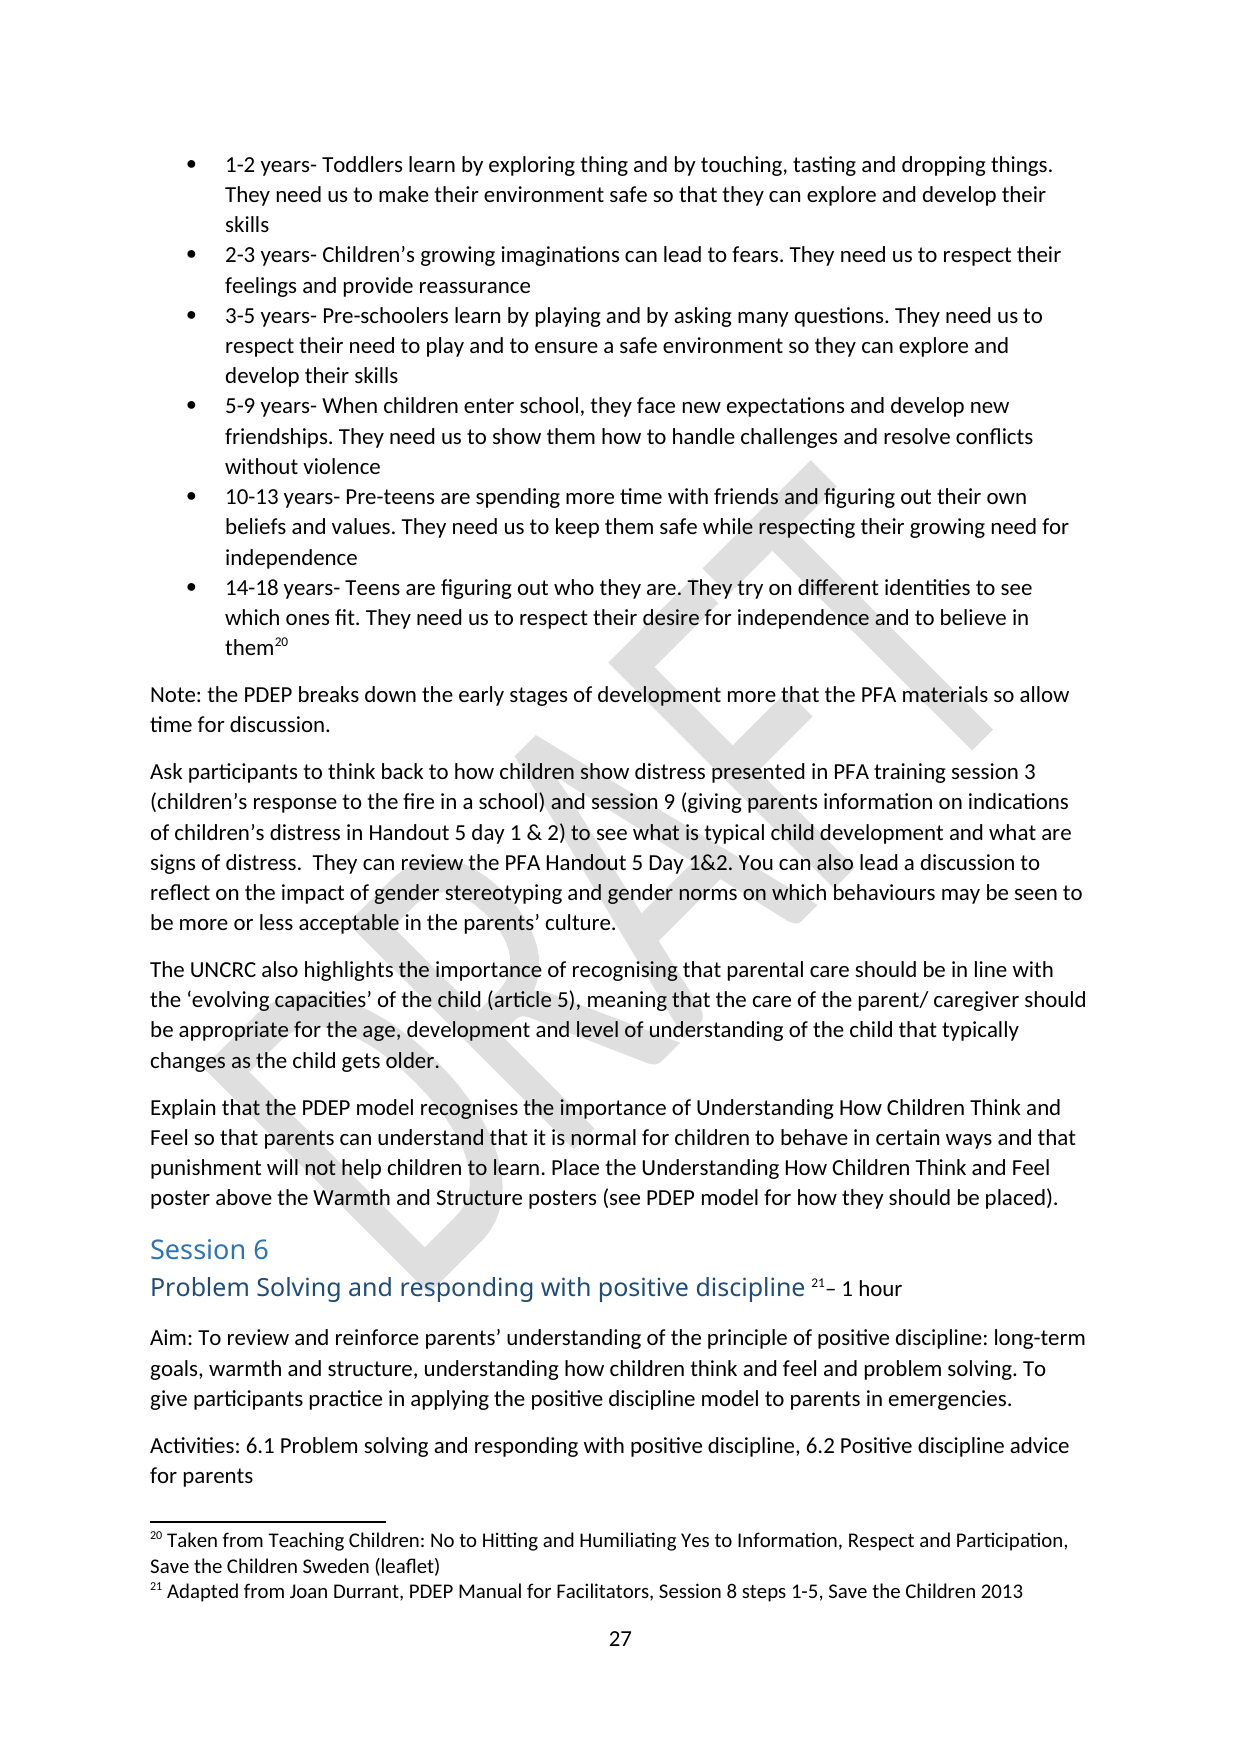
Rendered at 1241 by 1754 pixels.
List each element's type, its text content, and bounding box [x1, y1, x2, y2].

text Activities: 6.1 Problem solving and responding with positive discipline, 6.2 Positive discipline advice for parents [150, 1431, 1090, 1489]
subtitle Session 6 [150, 1230, 1090, 1267]
list 3-5 years- Pre-schoolers learn by playing and by asking many questions. They need us to respect their need to play and to ensure a safe environment so they can explore and develop their skills [187, 301, 1090, 389]
text Problem Solving and responding with positive discipline – 1 hour [150, 1270, 1090, 1304]
text Note: the PDEP breaks down the early stages of development more that the PFA materials so allow time for discussion. [150, 680, 1090, 738]
list 14-18 years- Teens are figuring out who they are. They try on different identities to see which ones fit. They need us to respect their desire for independence and to believe in them [187, 573, 1090, 661]
list 1-2 years- Toddlers learn by exploring thing and by touching, tasting and dropping things. They need us to make their environment safe so that they can explore and develop their skills [187, 150, 1090, 238]
text Aim: To review and reinforce parents’ understanding of the principle of positive discipline: long-term goals, warmth and structure, understanding how children think and feel and problem solving. To give participants practice in applying the positive discipline model to parents in emergencies. [150, 1323, 1090, 1412]
list 5-9 years- When children enter school, they face new expectations and develop new friendships. They need us to show them how to handle challenges and resolve conflicts without violence [187, 392, 1090, 480]
text Ask participants to think back to how children show distress presented in PFA training session 3 (children’s response to the fire in a school) and session 9 (giving parents information on indications of children’s distress in Handout 5 day 1 & 2) to see what is typical child development and what are signs of distress. They can review the PFA Handout 5 Day 1&2. You can also lead a discussion to reflect on the impact of gender stereotyping and gender norms on which behaviours may be seen to be more or less acceptable in the parents’ culture. [150, 757, 1090, 936]
list 2-3 years- Children’s growing imaginations can lead to fears. They need us to respect their feelings and provide reassurance [187, 241, 1090, 299]
text The UNCRC also highlights the importance of recognising that parental care should be in line with the ‘evolving capacities’ of the child (article 5), meaning that the care of the parent/ caregiver should be appropriate for the age, development and level of understanding of the child that typically changes as the child gets older. [150, 955, 1090, 1074]
text Explain that the PDEP model recognises the importance of Understanding How Children Think and Feel so that parents can understand that it is normal for children to behave in certain ways and that punishment will not help children to learn. Place the Understanding How Children Think and Feel poster above the Warmth and Structure posters (see PDEP model for how they should be placed). [150, 1093, 1090, 1211]
list 10-13 years- Pre-teens are spending more time with friends and figuring out their own beliefs and values. They need us to keep them safe while respecting their growing need for independence [187, 482, 1090, 571]
